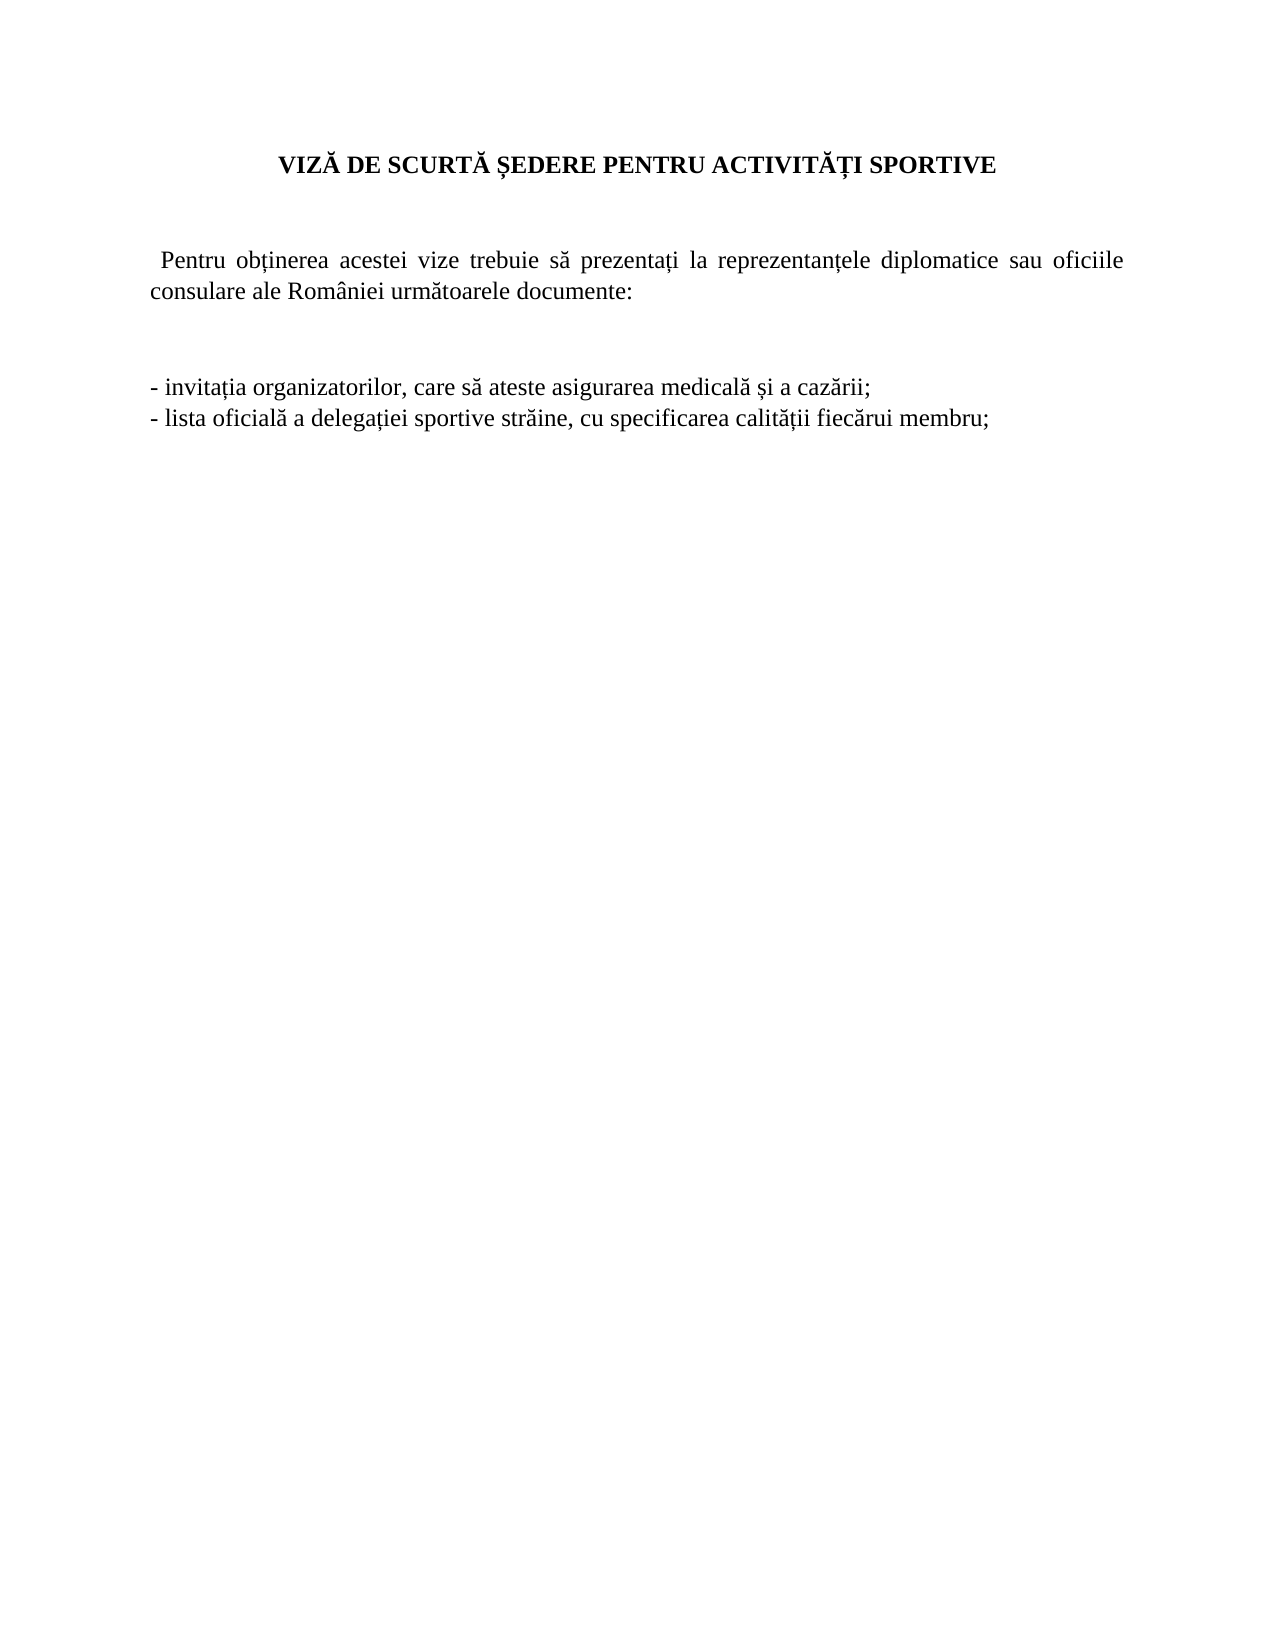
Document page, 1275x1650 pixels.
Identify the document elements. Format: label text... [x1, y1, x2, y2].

text Pentru obținerea acestei vize trebuie să prezentați la reprezentanțele diplomatice sau oficiile consulare ale României următoarele documente: [150, 245, 1125, 305]
text VIZĂ DE SCURTĂ ȘEDERE PENTRU ACTIVITĂȚI SPORTIVE [150, 150, 1125, 179]
text - invitația organizatorilor, care să ateste asigurarea medicală și a cazării; [150, 372, 1125, 401]
text - lista oficială a delegației sportive străine, cu specificarea calității fiecărui membru; [150, 403, 1125, 432]
